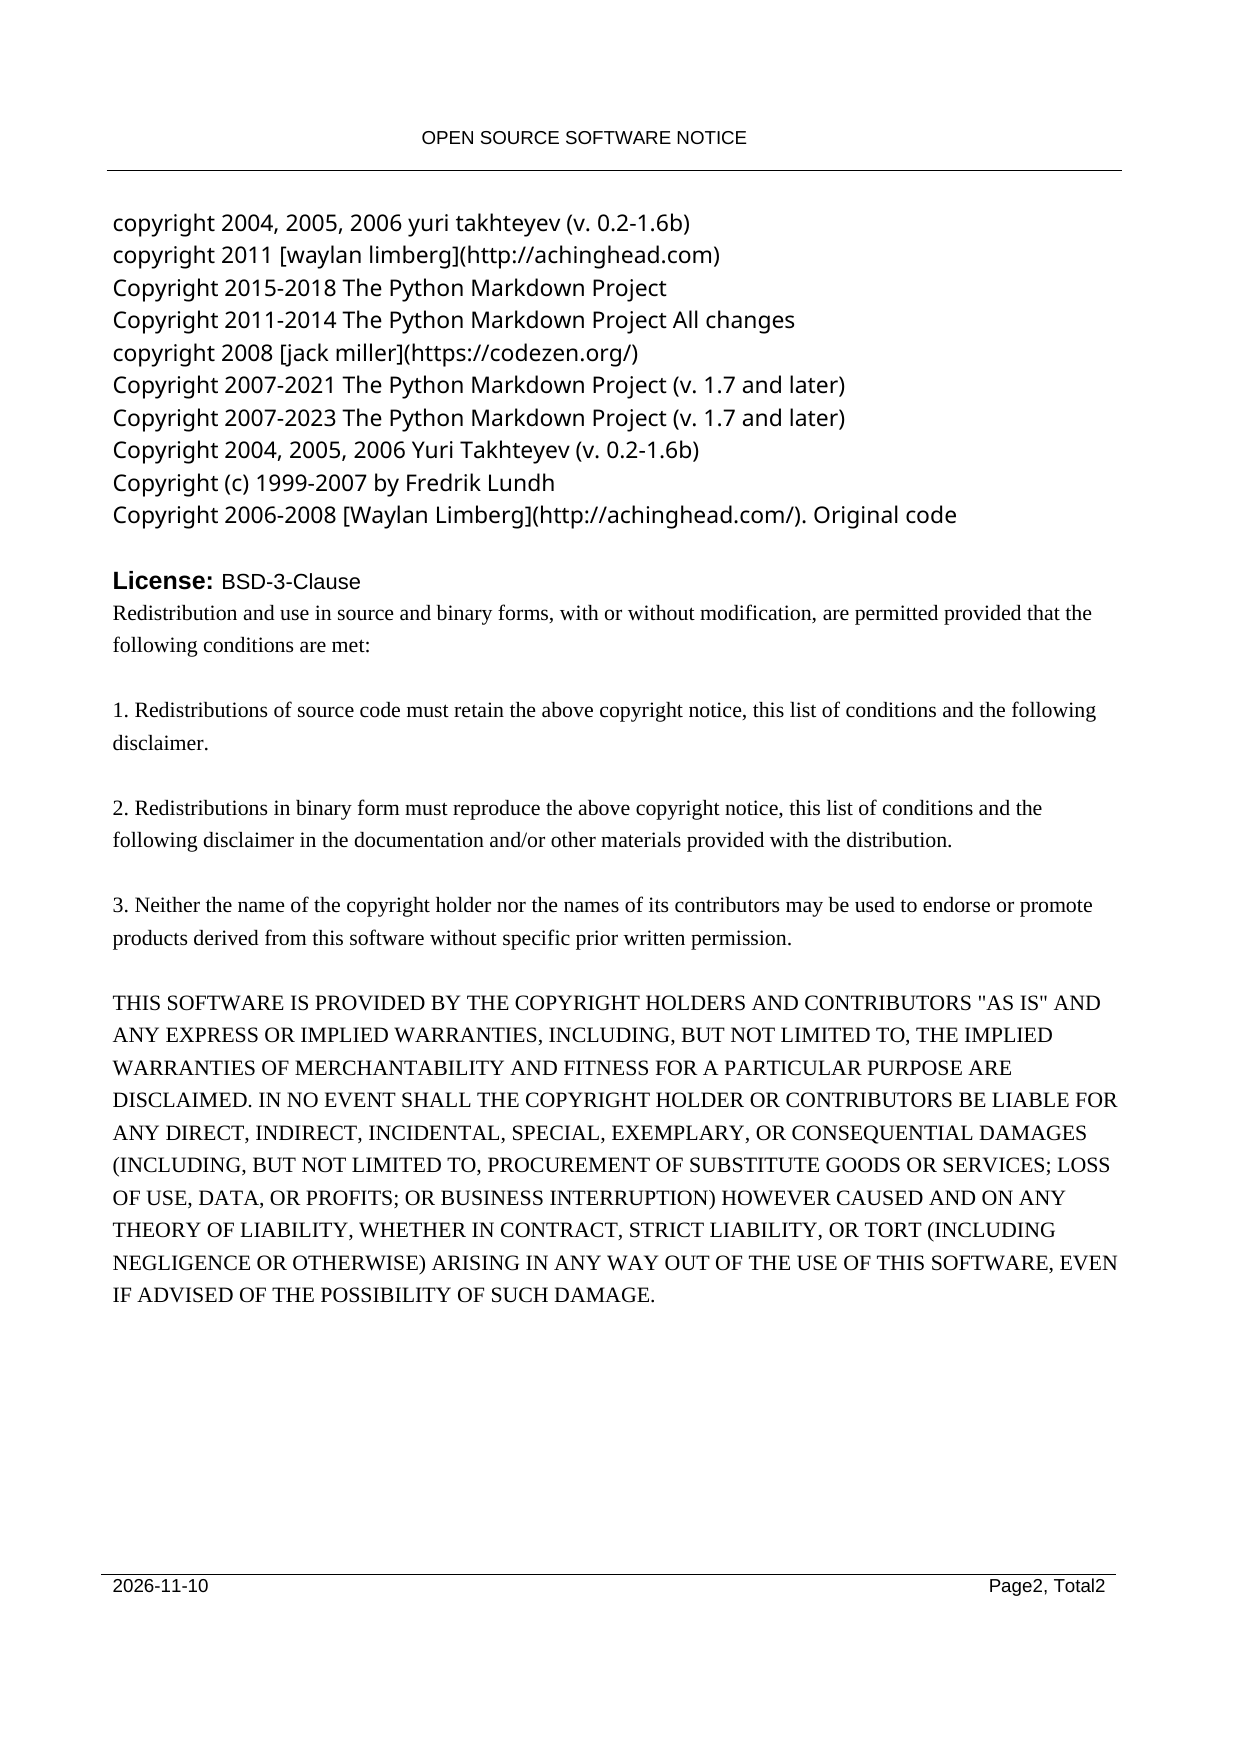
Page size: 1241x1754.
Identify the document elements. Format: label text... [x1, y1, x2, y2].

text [112, 206, 1128, 564]
text Redistribution and use in source and binary forms, with or without modification, are permitted provided that the following conditions are met: 1. Redistributions of source code must retain the above copyright notice, this list of conditions and the following disclaimer. 2. Redistributions in binary form must reproduce the above copyright notice, this list of conditions and the following disclaimer in the documentation and/or other materials provided with the distribution. 3. Neither the name of the copyright holder nor the names of its contributors may be used to endorse or promote products derived from this software without specific prior written permission. THIS SOFTWARE IS PROVIDED BY THE COPYRIGHT HOLDERS AND CONTRIBUTORS "AS IS" AND ANY EXPRESS OR IMPLIED WARRANTIES, INCLUDING, BUT NOT LIMITED TO, THE IMPLIED WARRANTIES OF MERCHANTABILITY AND FITNESS FOR A PARTICULAR PURPOSE ARE DISCLAIMED. IN NO EVENT SHALL THE COPYRIGHT HOLDER OR CONTRIBUTORS BE LIABLE FOR ANY DIRECT, INDIRECT, INCIDENTAL, SPECIAL, EXEMPLARY, OR CONSEQUENTIAL DAMAGES (INCLUDING, BUT NOT LIMITED TO, PROCUREMENT OF SUBSTITUTE GOODS OR SERVICES; LOSS OF USE, DATA, OR PROFITS; OR BUSINESS INTERRUPTION) HOWEVER CAUSED AND ON ANY THEORY OF LIABILITY, WHETHER IN CONTRACT, STRICT LIABILITY, OR TORT (INCLUDING NEGLIGENCE OR OTHERWISE) ARISING IN ANY WAY OUT OF THE USE OF THIS SOFTWARE, EVEN IF ADVISED OF THE POSSIBILITY OF SUCH DAMAGE. [112, 596, 1128, 1344]
text License: BSD-3-Clause [112, 564, 1128, 596]
